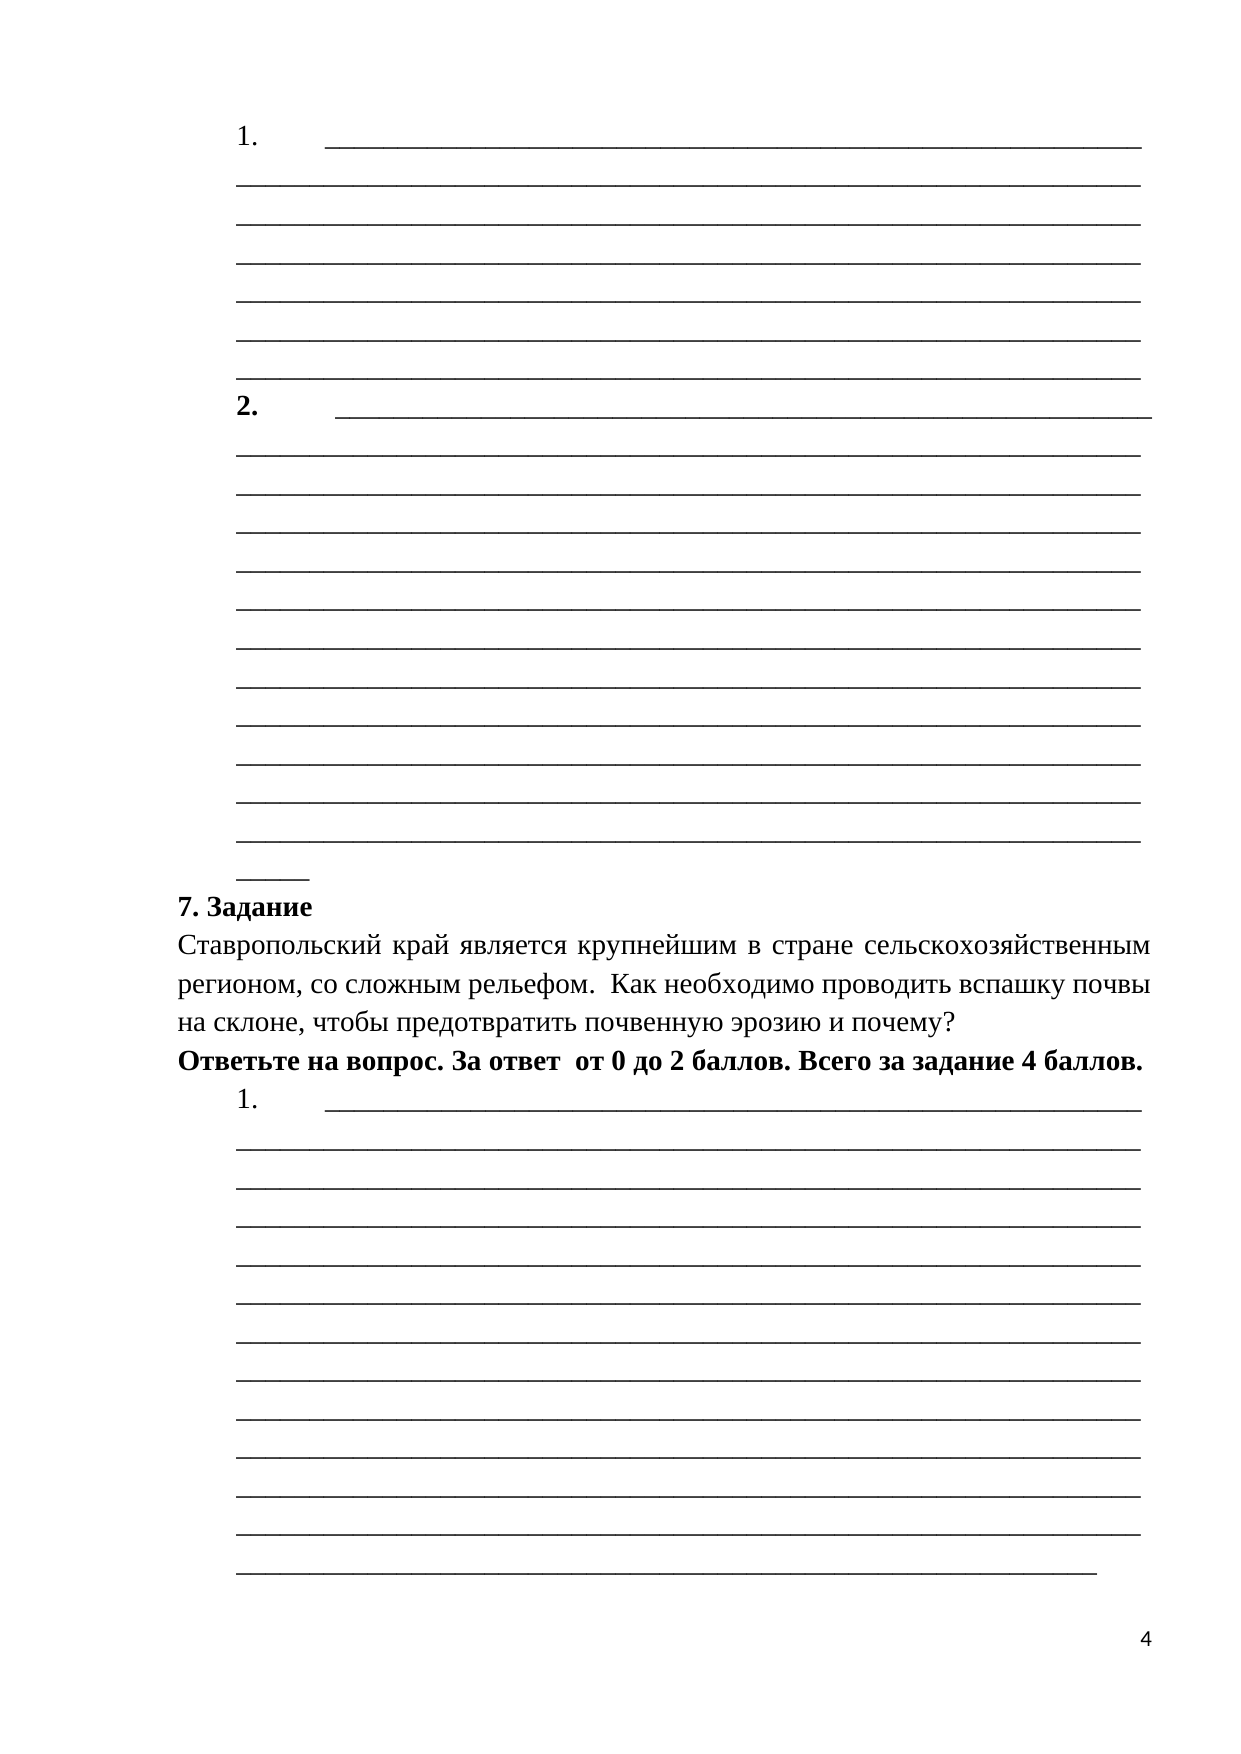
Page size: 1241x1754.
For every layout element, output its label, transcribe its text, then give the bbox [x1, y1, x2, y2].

text 7. Задание [177, 889, 1152, 922]
list _____________________________________________________________________________________________________________________________________________________________________________________________________________________________________________________________________________________________________________________________________________________________________________________________________________________________________________________________________________________________________________________________________________________________________________________________________________________________________________________________________________________________________________________________________________________________________________________________________________________________ [236, 1082, 1152, 1578]
list _______________________________________________________________________________________________________________________________________________________________________________________________________________________________________________________________________________________________________________________________________________________________________________________________________________________________________________________________________________________________________________________________________________________________________________________________________________________________________________________________________________________________________________________________________________________________________ [236, 388, 1152, 884]
text Ставропольский край является крупнейшим в стране сельскохозяйственным регионом, со сложным рельефом. Как необходимо проводить вспашку почвы на склоне, чтобы предотвратить почвенную эрозию и почему? [177, 927, 1152, 1038]
list ____________________________________________________________________________________________________________________________________________________________________________________________________________________________________________________________________________________________________________________________________________________________________________________________________________________________________________ [236, 118, 1152, 383]
text Ответьте на вопрос. За ответ от 0 до 2 баллов. Всего за задание 4 баллов. [177, 1043, 1152, 1077]
